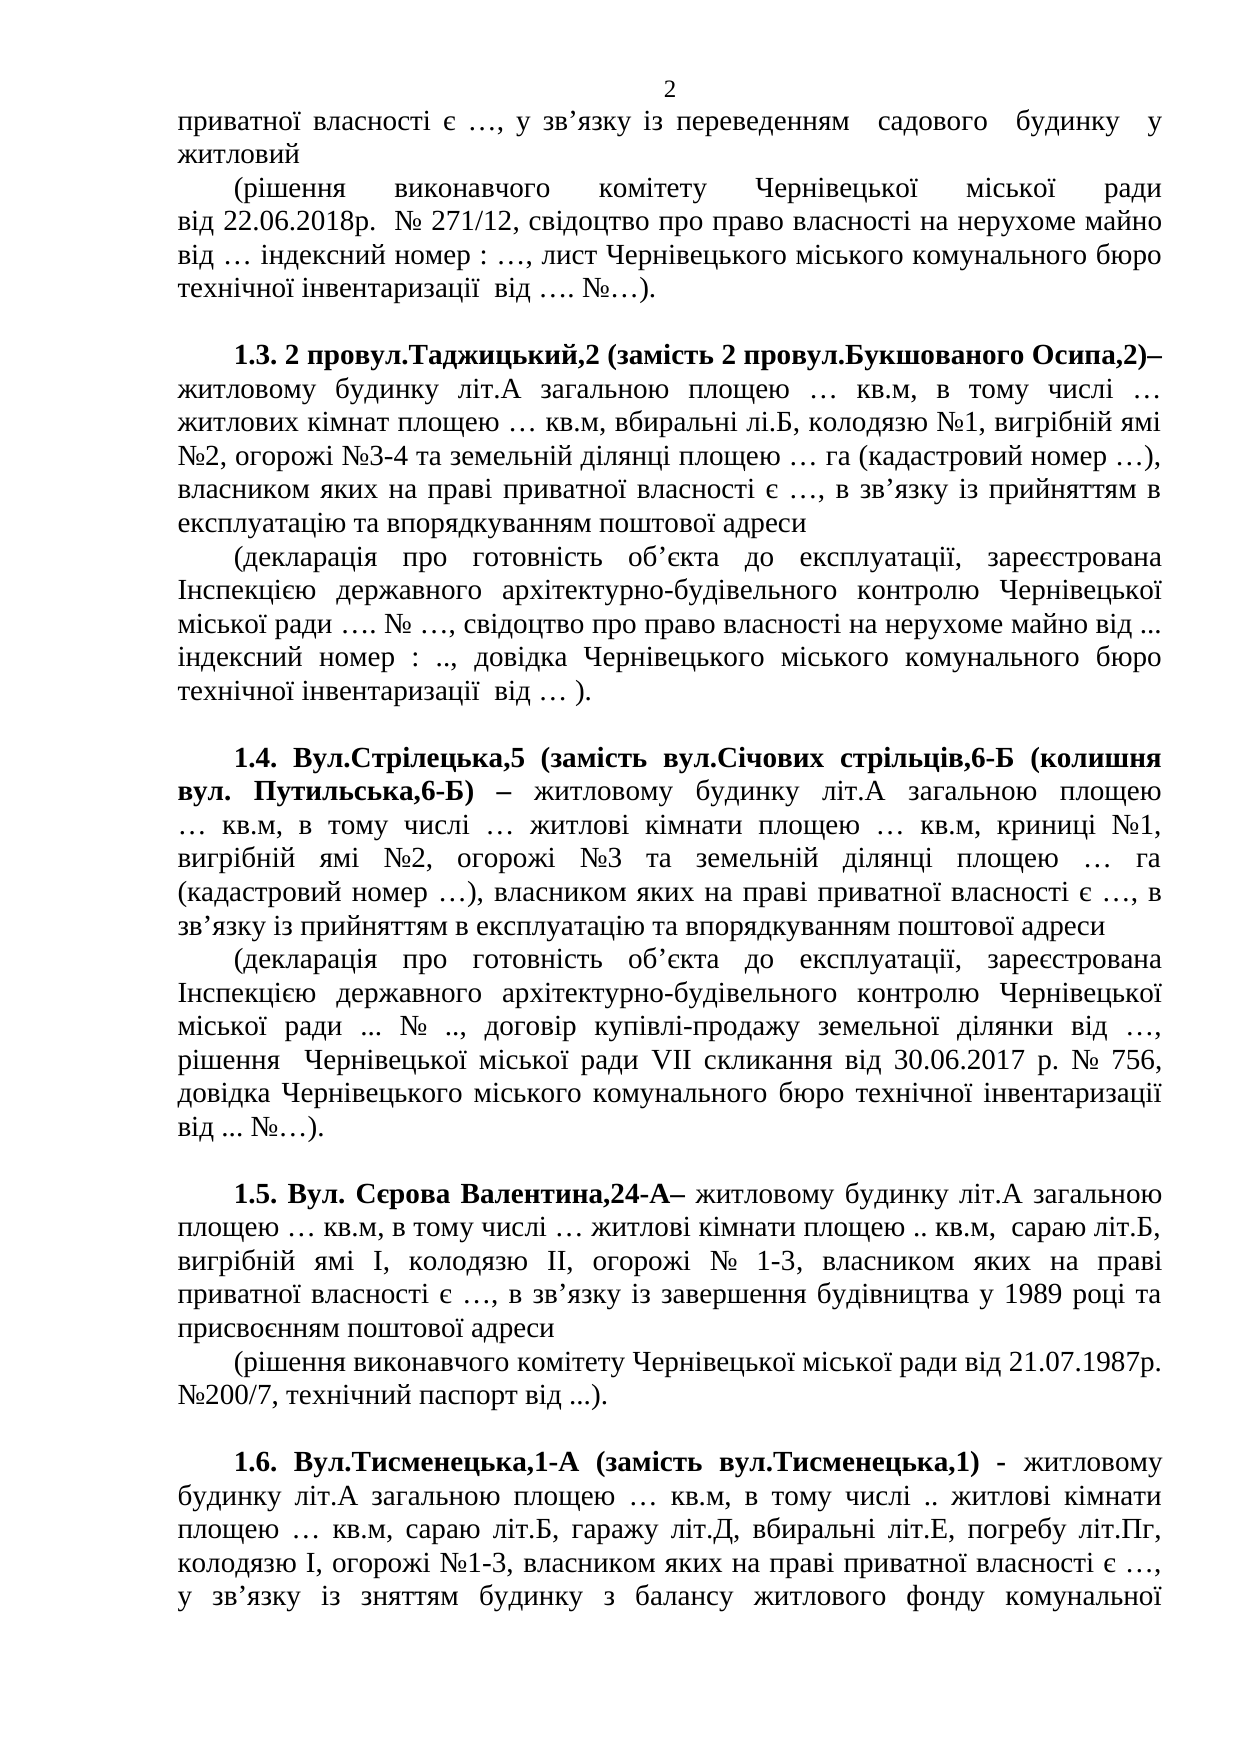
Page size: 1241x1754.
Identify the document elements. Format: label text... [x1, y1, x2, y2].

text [177, 1444, 1162, 1612]
text (рішення виконавчого комітету Чернівецької міської ради від 22.06.2018р. № 271/12, свідоцтво про право власності на нерухоме майно від … індексний номер : …, лист Чернівецького міського комунального бюро технічної інвентаризації від …. №…). [177, 170, 1162, 304]
text (декларація про готовність об’єкта до експлуатації, зареєстрована Інспекцією державного архітектурно-будівельного контролю Чернівецької міської ради ... № .., договір купівлі-продажу земельної ділянки від …, рішення Чернівецької міської ради VІІ скликання від 30.06.2017 р. № 756, довідка Чернівецького міського комунального бюро технічної інвентаризації від ... №…). [177, 941, 1162, 1142]
text 1.3. 2 провул.Таджицький,2 (замість 2 провул.Букшованого Осипа,2)– житловому будинку літ.А загальною площею … кв.м, в тому числі … житлових кімнат площею … кв.м, вбиральні лі.Б, колодязю №1, вигрібній ямі №2, огорожі №3-4 та земельній ділянці площею … га (кадастровий номер …), власником яких на праві приватної власності є …, в зв’язку із прийняттям в експлуатацію та впорядкуванням поштової адреси [177, 337, 1162, 539]
text (декларація про готовність об’єкта до експлуатації, зареєстрована Інспекцією державного архітектурно-будівельного контролю Чернівецької міської ради …. № …, свідоцтво про право власності на нерухоме майно від ... індексний номер : .., довідка Чернівецького міського комунального бюро технічної інвентаризації від … ). [177, 539, 1162, 706]
text 1.5. Вул. Сєрова Валентина,24-А– житловому будинку літ.А загальною площею … кв.м, в тому числі … житлові кімнати площею .. кв.м, сараю літ.Б, вигрібній ямі І, колодязю ІІ, огорожі № 1-3, власником яких на праві приватної власності є …, в зв’язку із завершення будівництва у 1989 році та присвоєнням поштової адреси [177, 1176, 1162, 1344]
text (рішення виконавчого комітету Чернівецької міської ради від 21.07.1987р. №200/7, технічний паспорт від ...). [177, 1344, 1162, 1411]
text 1.4. Вул.Стрілецька,5 (замість вул.Січових стрільців,6-Б (колишня вул. Путильська,6-Б) – житловому будинку літ.А загальною площею … кв.м, в тому числі … житлові кімнати площею … кв.м, криниці №1, вигрібній ямі №2, огорожі №3 та земельній ділянці площею … га (кадастровий номер …), власником яких на праві приватної власності є …, в зв’язку із прийняттям в експлуатацію та впорядкуванням поштової адреси [177, 740, 1162, 941]
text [177, 103, 1162, 170]
